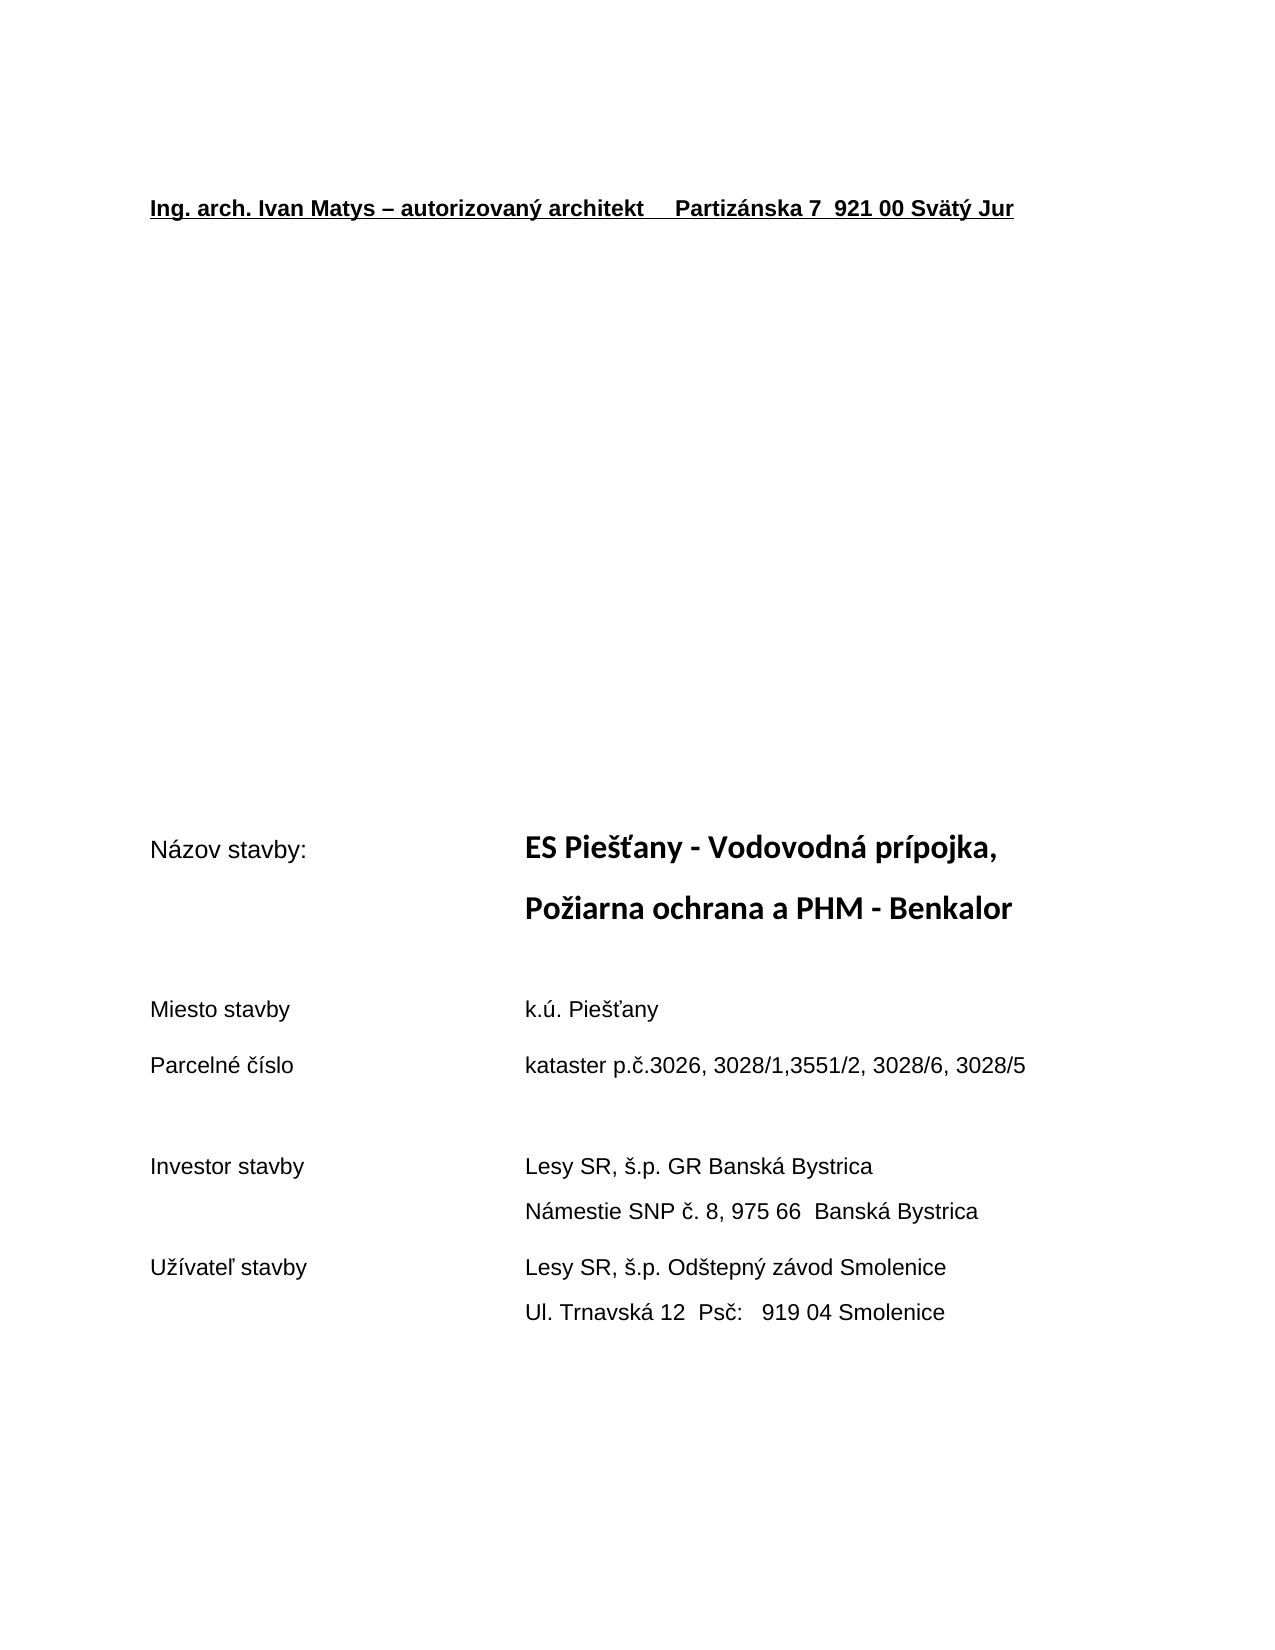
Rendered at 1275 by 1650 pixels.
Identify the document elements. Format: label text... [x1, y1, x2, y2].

text Miesto stavby k.ú. Piešťany [150, 996, 1125, 1022]
text Parcelné číslo kataster p.č.3026, 3028/1,3551/2, 3028/6, 3028/5 [150, 1052, 1125, 1078]
text Názov stavby: ES Piešťany - Vodovodná prípojka, [150, 827, 1125, 867]
text Užívateľ stavby Lesy SR, š.p. Odštepný závod Smolenice [150, 1254, 1125, 1281]
text Ul. Trnavská 12 Psč: 919 04 Smolenice [150, 1299, 1125, 1326]
text Námestie SNP č. 8, 975 66 Banská Bystrica [150, 1198, 1125, 1224]
text Investor stavby Lesy SR, š.p. GR Banská Bystrica [150, 1153, 1125, 1179]
text Ing. arch. Ivan Matys – autorizovaný architekt Partizánska 7 921 00 Svätý Jur [150, 195, 1125, 221]
text Požiarna ochrana a PHM - Benkalor [150, 887, 1125, 928]
